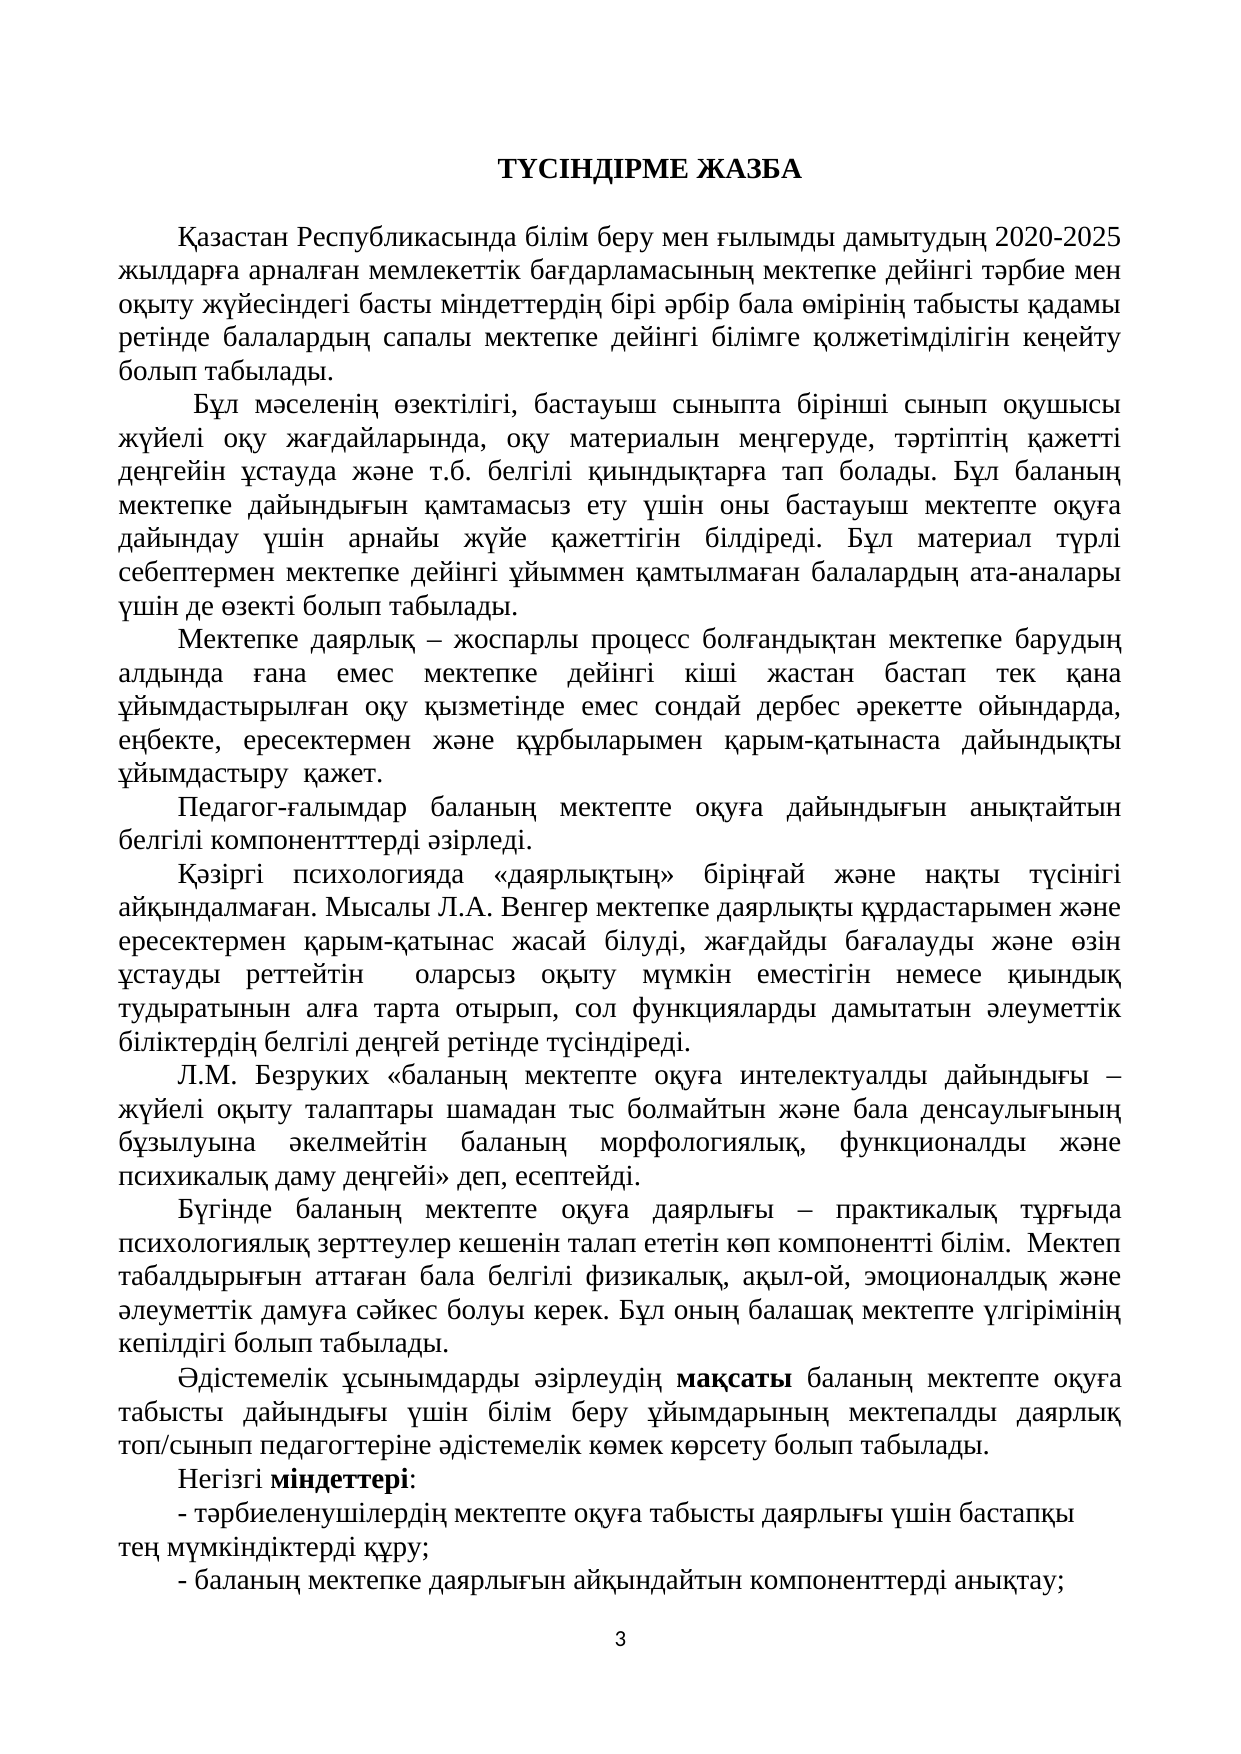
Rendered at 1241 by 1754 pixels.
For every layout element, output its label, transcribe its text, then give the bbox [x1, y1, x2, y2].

text Бұл мәселенің өзектілігі, бастауыш сыныпта бірінші сынып оқушысы жүйелі оқу жағдайларында, оқу материалын меңгеруде, тәртіптің қажетті деңгейін ұстауда және т.б. белгілі қиындықтарға тап болады. Бұл баланың мектепке дайындығын қамтамасыз ету үшін оны бастауыш мектепте оқуға дайындау үшін арнайы жүйе қажеттігін білдіреді. Бұл материал түрлі себептермен мектепке дейінгі ұйыммен қамтылмаған балалардың ата-аналары үшін де өзекті болып табылады. [118, 386, 1122, 621]
text Әдістемелік ұсынымдарды әзірлеудің мақсаты баланың мектепте оқуға табысты дайындығы үшін білім беру ұйымдарының мектепалды даярлық топ/сынып педагогтеріне әдістемелік көмек көрсету болып табылады. [118, 1360, 1122, 1461]
text Л.М. Безруких «баланың мектепте оқуға интелектуалды дайындығы – жүйелі оқыту талаптары шамадан тыс болмайтын және бала денсаулығының бұзылуына әкелмейтін баланың морфологиялық, функционалды және психикалық даму деңгейі» деп, есептейді. [118, 1057, 1122, 1191]
text Мектепке даярлық – жоспарлы процесс болғандықтан мектепке барудың алдында ғана емес мектепке дейінгі кіші жастан бастап тек қана ұйымдастырылған оқу қызметінде емес сондай дербес әрекетте ойындарда, еңбекте, ересектермен және құрбыларымен қарым-қатынаста дайындықты ұйымдастыру қажет. [118, 621, 1122, 789]
text Негізгі міндеттері: [118, 1461, 1122, 1494]
text Қәзіргі психологияда «даярлықтың» біріңғай және нақты түсінігі айқындалмаған. Мысалы Л.А. Венгер мектепке даярлықты құрдастарымен және ересектермен қарым-қатынас жасай білуді, жағдайды бағалауды және өзін ұстауды реттейтін оларсыз оқыту мүмкін еместігін немесе қиындық тудыратынын алға тарта отырып, сол функцияларды дамытатын әлеуметтік біліктердің белгілі деңгей ретінде түсіндіреді. [118, 856, 1122, 1057]
text - тәрбиеленушілердің мектепте оқуға табысты даярлығы үшін бастапқы тең мүмкіндіктерді құру; [118, 1495, 1122, 1562]
text Қазастан Республикасында білім беру мен ғылымды дамытудың 2020-2025 жылдарға арналған мемлекеттік бағдарламасының мектепке дейінгі тәрбие мен оқыту жүйесіндегі басты міндеттердің бірі әрбір бала өмірінің табысты қадамы ретінде балалардың сапалы мектепке дейінгі білімге қолжетімділігін кеңейту болып табылады. [118, 219, 1122, 386]
text Педагог-ғалымдар баланың мектепте оқуға дайындығын анықтайтын белгілі компонентттерді әзірледі. [118, 789, 1122, 856]
text ТҮСІНДІРМЕ ЖАЗБА [118, 152, 1122, 185]
text - баланың мектепке даярлығын айқындайтын компоненттерді анықтау; [118, 1562, 1122, 1596]
text Бүгінде баланың мектепте оқуға даярлығы – практикалық тұрғыда психологиялық зерттеулер кешенін талап ететін көп компонентті білім. Мектеп табалдырығын аттаған бала белгілі физикалық, ақыл-ой, эмоционалдық және әлеуметтік дамуға сәйкес болуы керек. Бұл оның балашақ мектепте үлгірімінің кепілдігі болып табылады. [118, 1191, 1122, 1359]
